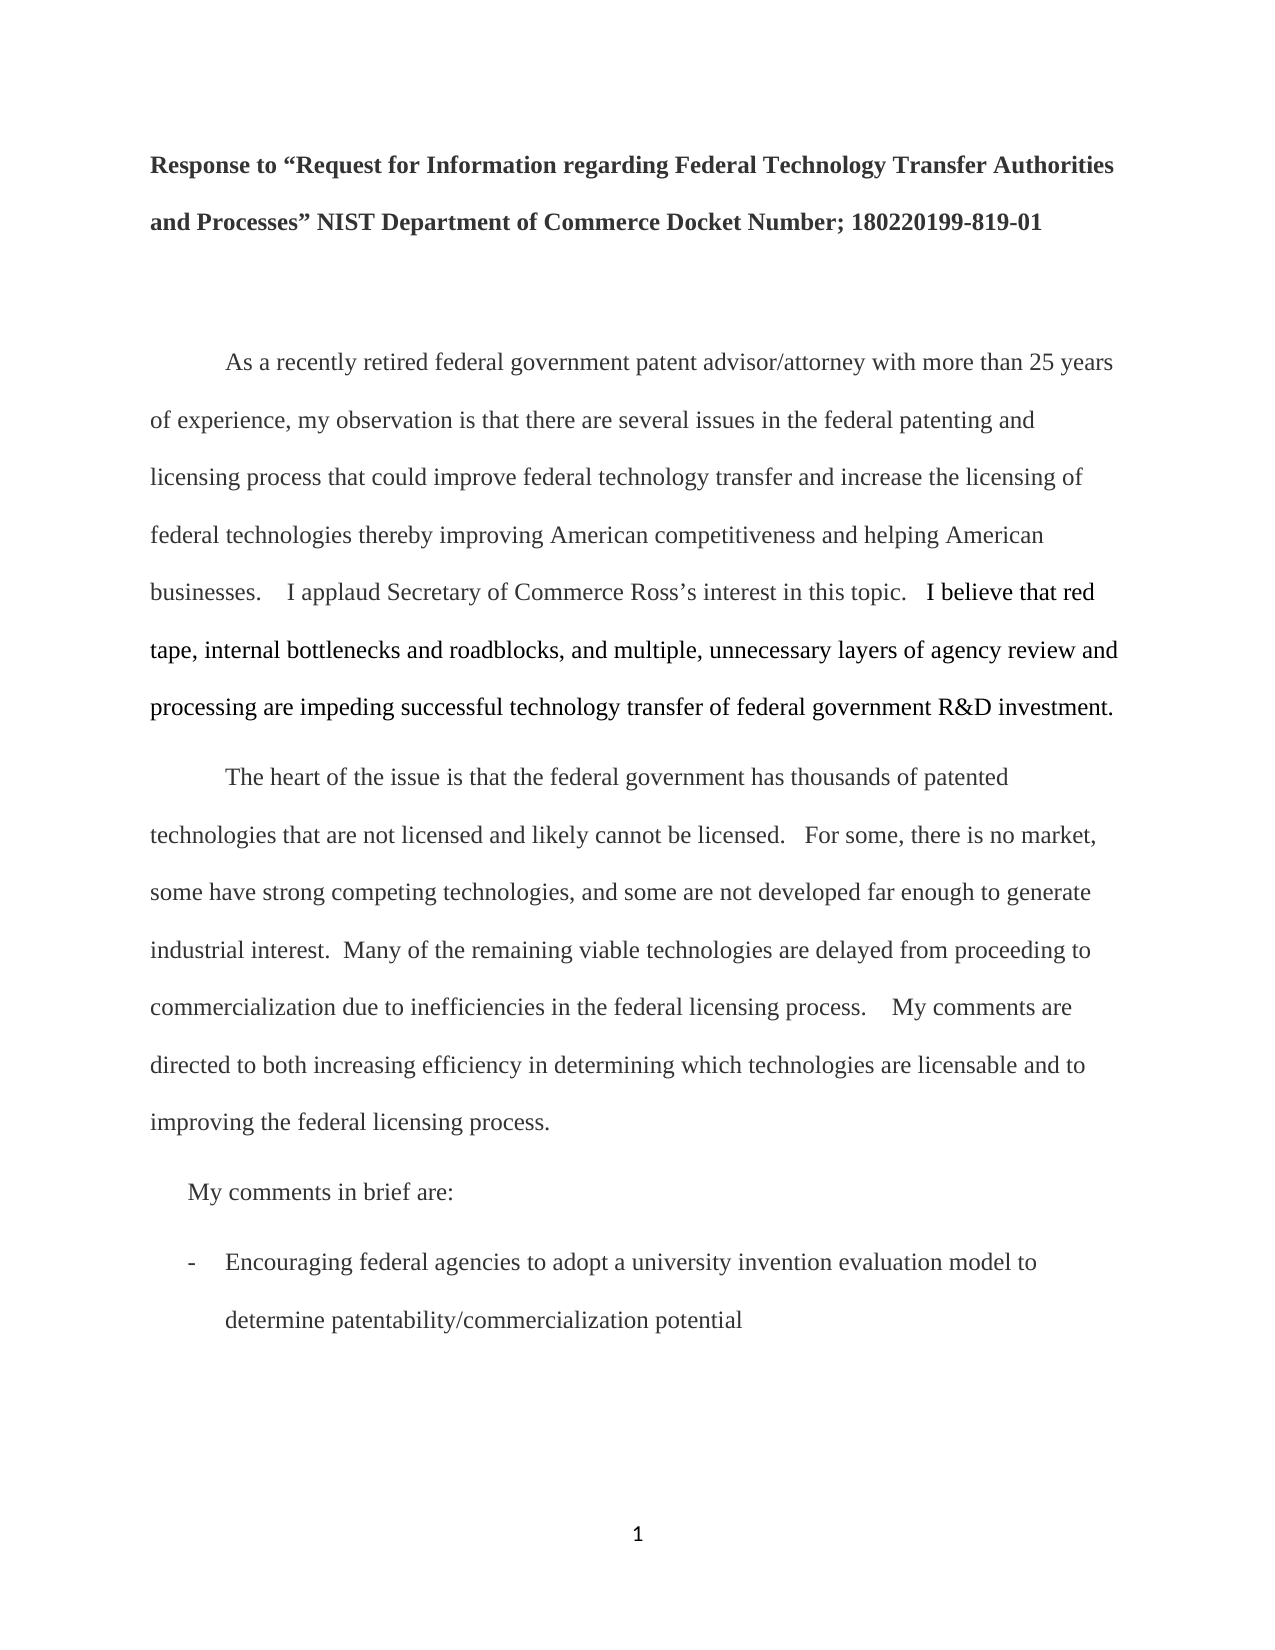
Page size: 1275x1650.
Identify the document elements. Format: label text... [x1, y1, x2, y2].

text The heart of the issue is that the federal government has thousands of patented technologies that are not licensed and likely cannot be licensed. For some, there is no market, some have strong competing technologies, and some are not developed far enough to generate industrial interest. Many of the remaining viable technologies are delayed from proceeding to commercialization due to inefficiencies in the federal licensing process. My comments are directed to both increasing efficiency in determining which technologies are licensable and to improving the federal licensing process. [150, 762, 1125, 1136]
text As a recently retired federal government patent advisor/attorney with more than 25 years of experience, my observation is that there are several issues in the federal patenting and licensing process that could improve federal technology transfer and increase the licensing of federal technologies thereby improving American competitiveness and helping American businesses. I applaud Secretary of Commerce Ross’s interest in this topic. I believe that red tape, internal bottlenecks and roadblocks, and multiple, unnecessary layers of agency review and processing are impeding successful technology transfer of federal government R&D investment. [150, 347, 1125, 721]
text My comments in brief are: [150, 1177, 1125, 1206]
list Encouraging federal agencies to adopt a university invention evaluation model to determine patentability/commercialization potential [187, 1247, 1125, 1334]
text Response to “Request for Information regarding Federal Technology Transfer Authorities and Processes” NIST Department of Commerce Docket Number; 180220199-819-01 [150, 150, 1125, 236]
